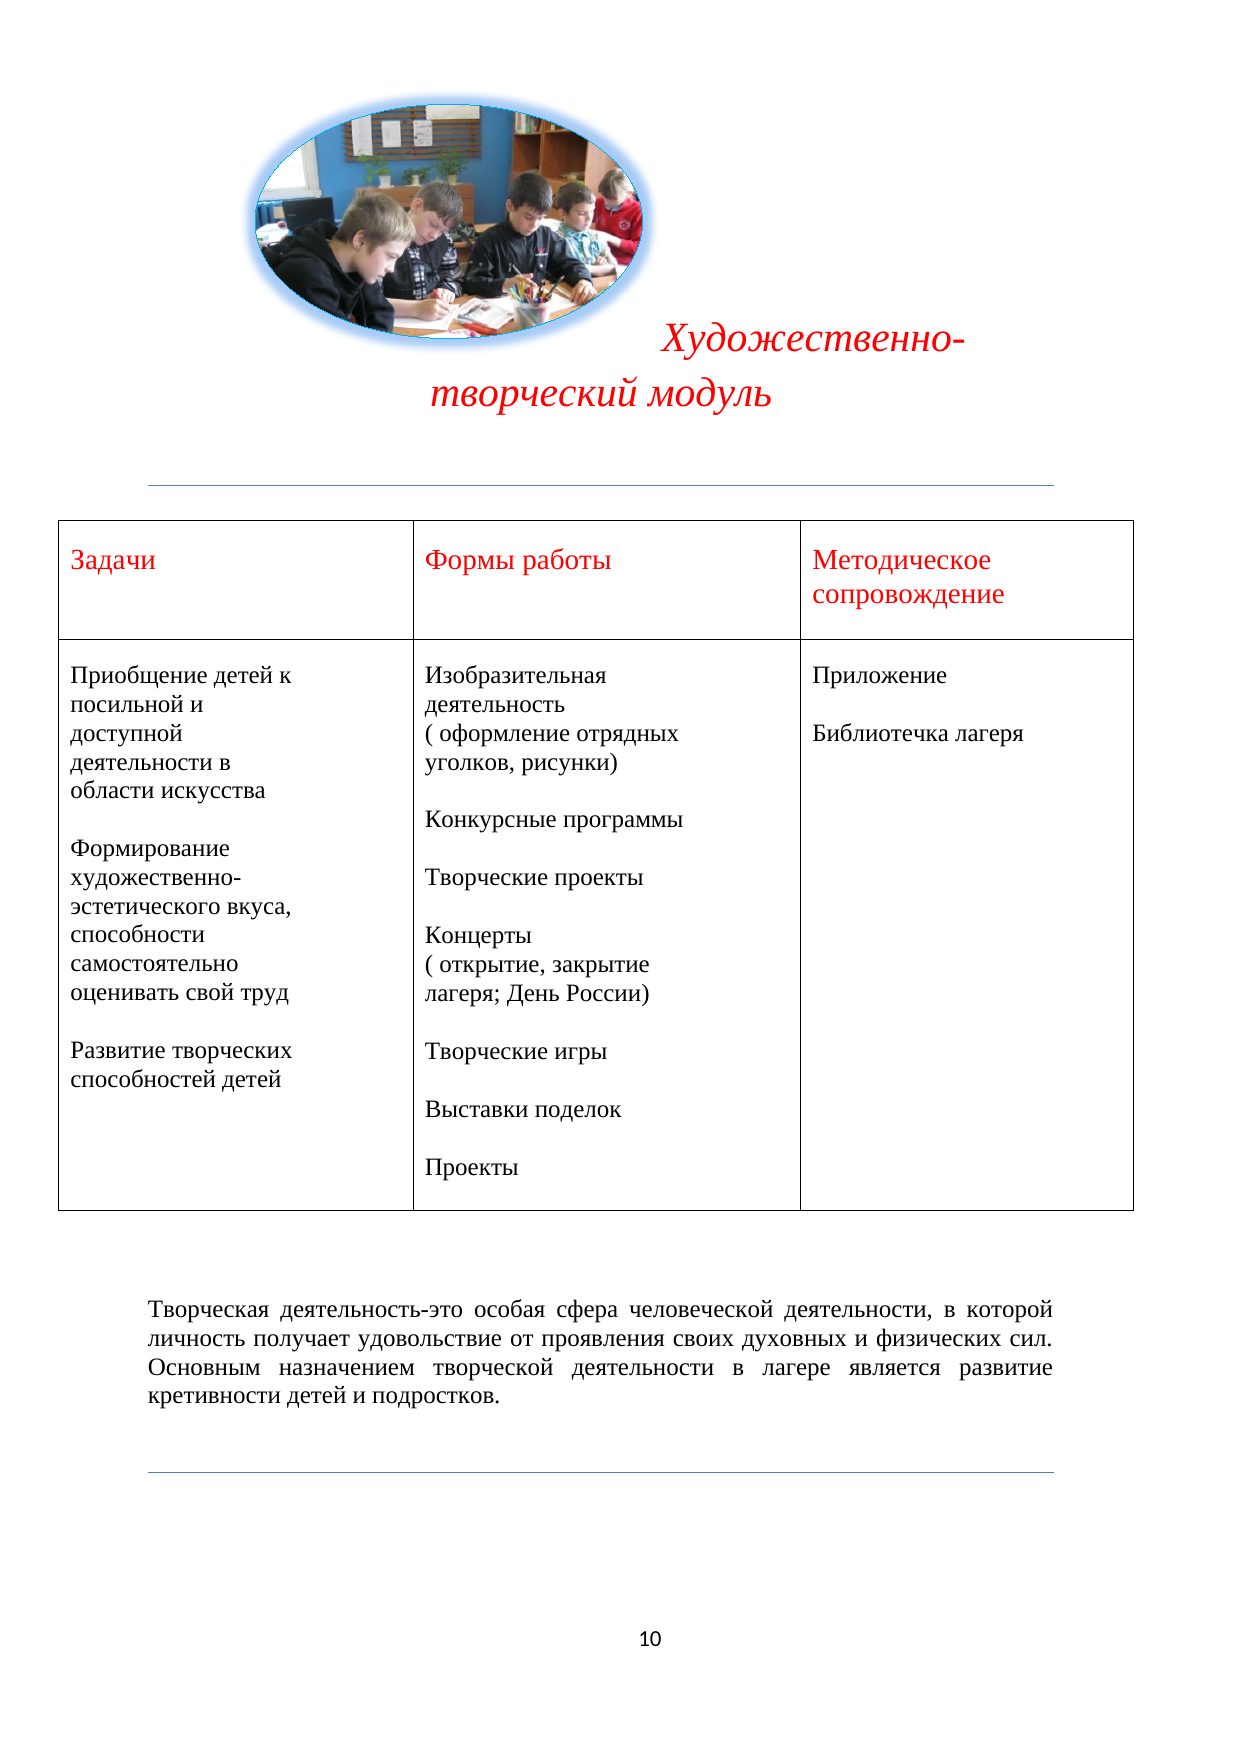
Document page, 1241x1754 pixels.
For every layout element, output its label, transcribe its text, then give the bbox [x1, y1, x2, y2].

picture [257, 106, 641, 337]
table_cell Изобразительная деятельность ( оформление отрядных уголков, рисунки) Конкурсные программы Творческие проекты Концерты ( открытие, закрытие лагеря; День России) Творческие игры Выставки поделок Проекты [414, 640, 800, 1209]
table_cell Приобщение детей к посильной и доступной деятельности в области искусства Формирование художественно-эстетического вкуса, способности самостоятельно оценивать свой труд Развитие творческих способностей детей [59, 640, 413, 1209]
table_cell Приложение Библиотечка лагеря [801, 640, 1133, 1209]
table_header Задачи [59, 521, 413, 638]
table_header Формы работы [414, 521, 800, 638]
table_header Методическое сопровождение [801, 521, 1133, 638]
